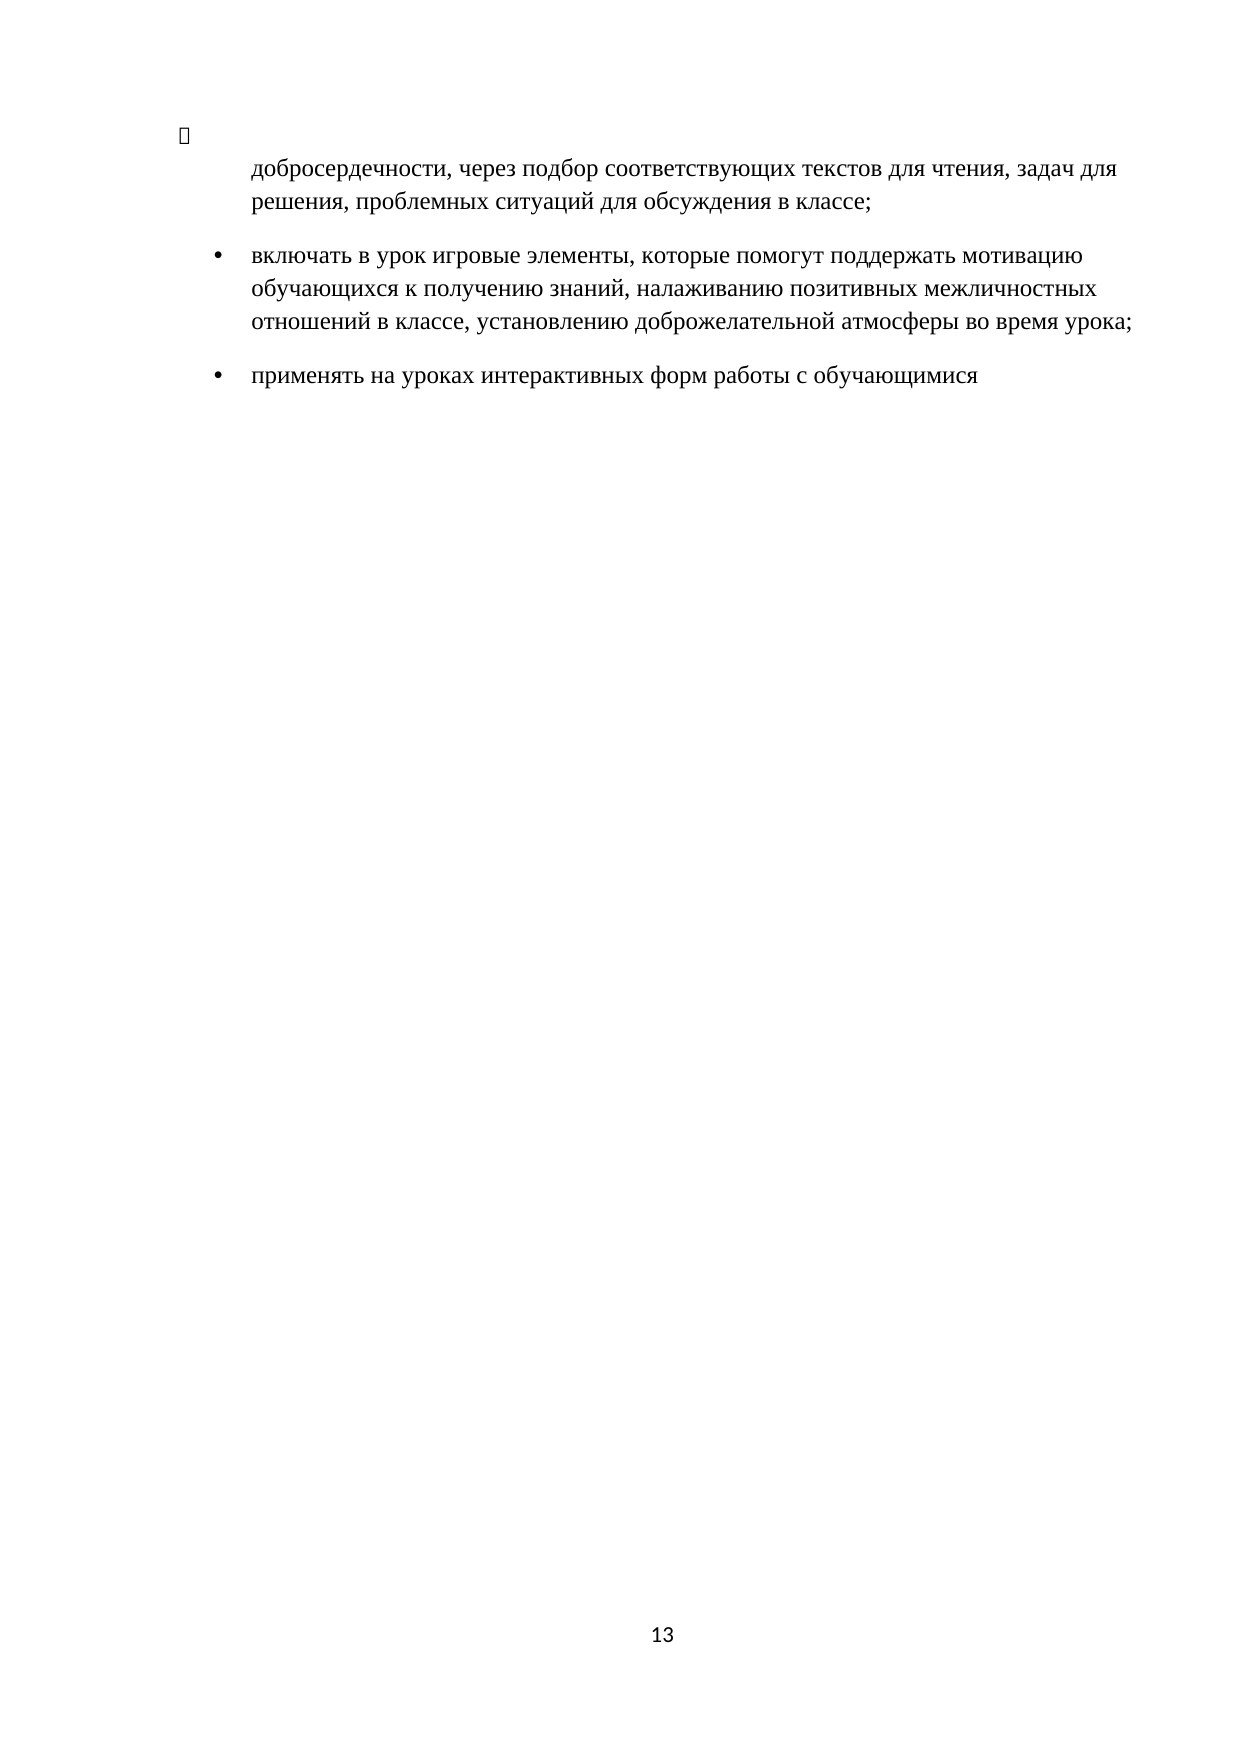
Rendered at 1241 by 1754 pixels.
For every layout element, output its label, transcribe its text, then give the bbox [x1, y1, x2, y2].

list включать в урок игровые элементы, которые помогут поддержать мотивацию обучающихся к получению знаний, налаживанию позитивных межличностных отношений в классе, установлению доброжелательной атмосферы во время урока; [213, 240, 1152, 335]
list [213, 153, 1152, 215]
list применять на уроках интерактивных форм работы с обучающимися [213, 360, 1152, 389]
